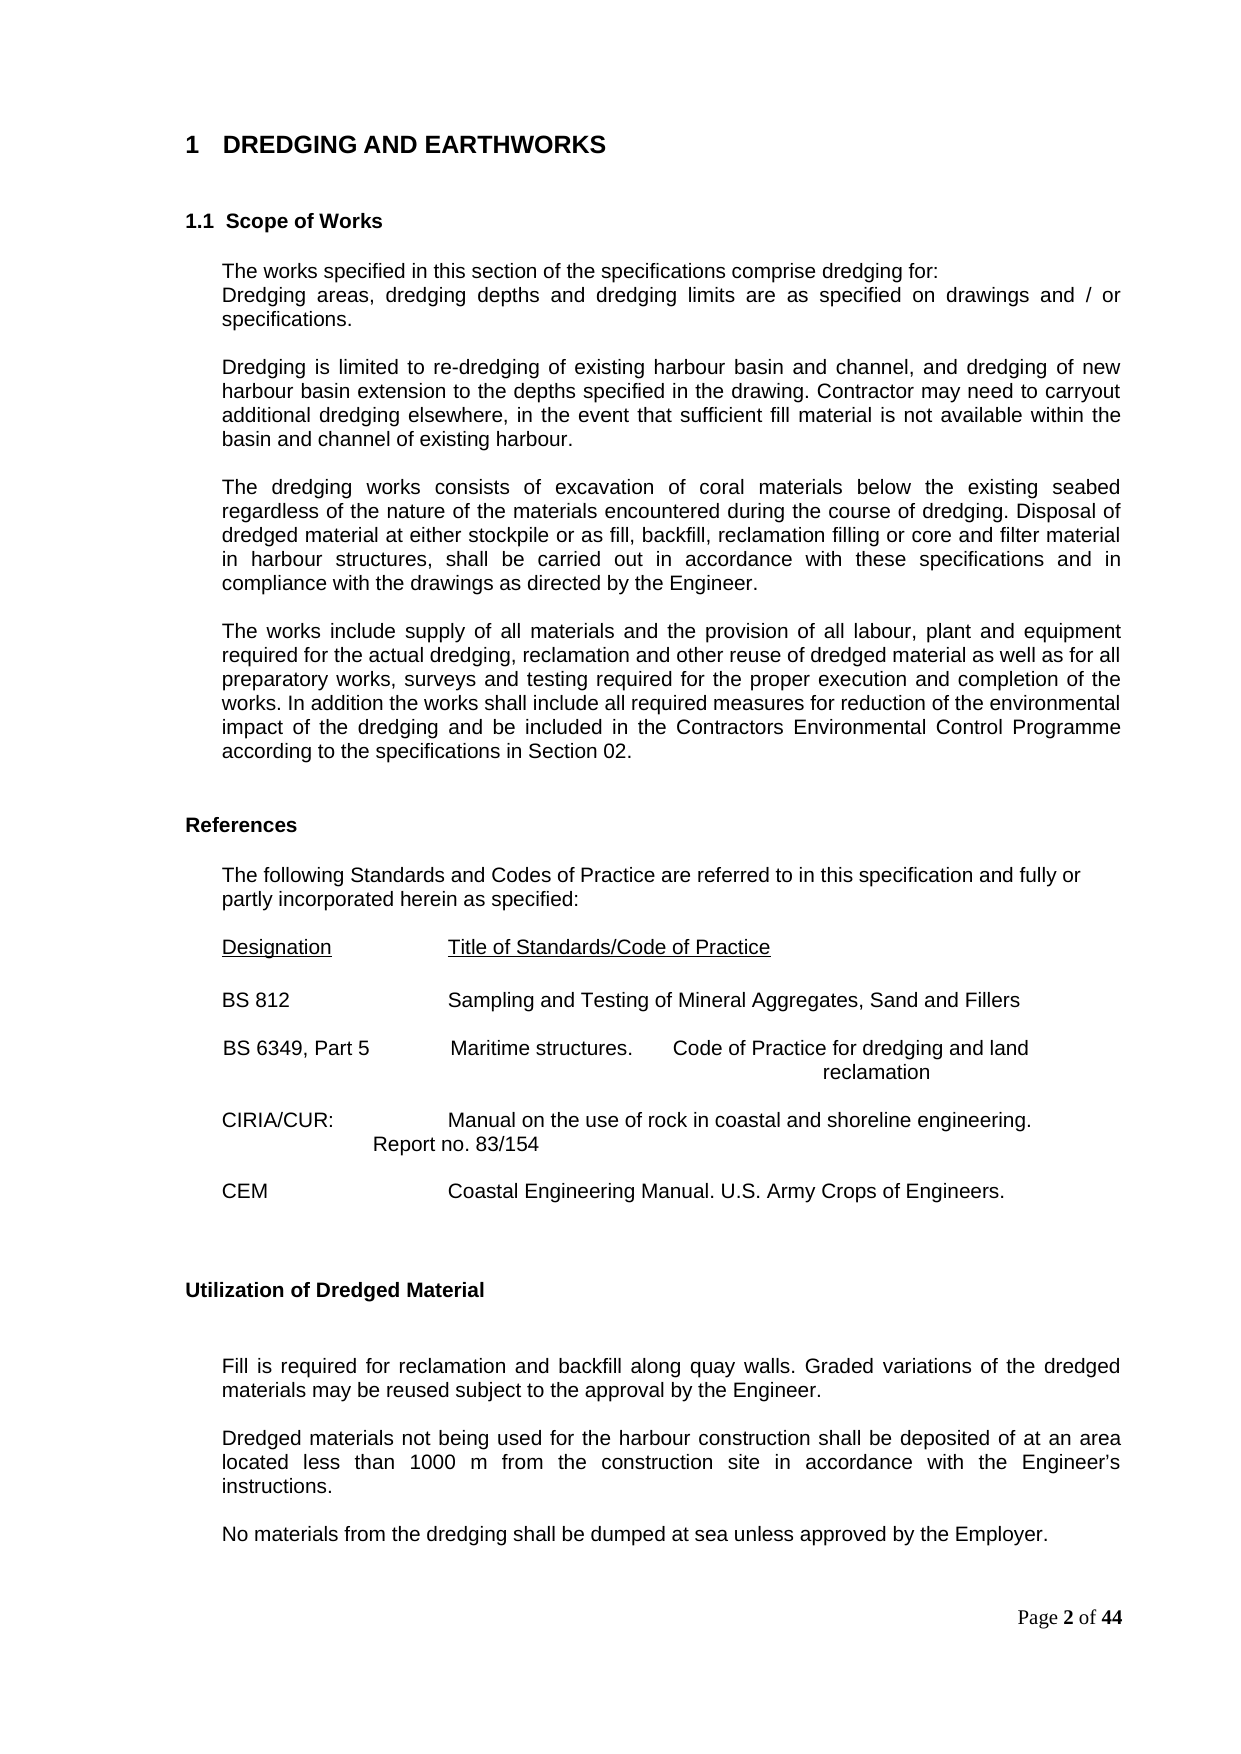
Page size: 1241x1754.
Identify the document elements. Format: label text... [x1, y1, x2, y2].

text Fill is required for reclamation and backfill along quay walls. Graded variations of the dredged materials may be reused subject to the approval by the Engineer. [222, 1354, 1122, 1402]
text Dredging is limited to re-dredging of existing harbour basin and channel, and dredging of new harbour basin extension to the depths specified in the drawing. Contractor may need to carryout additional dredging elsewhere, in the event that sufficient fill material is not available within the basin and channel of existing harbour. [222, 355, 1122, 451]
text Dredging areas, dredging depths and dredging limits are as specified on drawings and / or specifications. [222, 283, 1122, 331]
text The dredging works consists of excavation of coral materials below the existing seabed regardless of the nature of the materials encountered during the course of dredging. Disposal of dredged material at either stockpile or as fill, backfill, reclamation filling or core and filter material in harbour structures, shall be carried out in accordance with these specifications and in compliance with the drawings as directed by the Engineer. [222, 475, 1122, 595]
list References [148, 813, 1122, 837]
text The works specified in this section of the specifications comprise dredging for: [222, 259, 1122, 283]
subtitle DREDGING AND EARTHWORKS [185, 130, 1122, 159]
text Designation Title of Standards/Code of Practice [222, 935, 1122, 959]
text CIRIA/CUR: Manual on the use of rock in coastal and shoreline engineering. Report no. 83/154 [222, 1107, 1122, 1155]
text 1.1 Scope of Works [148, 209, 1122, 233]
list Utilization of Dredged Material [148, 1277, 1122, 1301]
text The following Standards and Codes of Practice are referred to in this specification and fully or partly incorporated herein as specified: [222, 863, 1122, 911]
text BS 6349, Part 5 Maritime structures. Code of Practice for dredging and land reclamation [223, 1036, 1122, 1083]
text Dredged materials not being used for the harbour construction shall be deposited of at an area located less than 1000 m from the construction site in accordance with the Engineer’s instructions. [222, 1426, 1122, 1498]
text The works include supply of all materials and the provision of all labour, plant and equipment required for the actual dredging, reclamation and other reuse of dredged material as well as for all preparatory works, surveys and testing required for the proper execution and completion of the works. In addition the works shall include all required measures for reduction of the environmental impact of the dredging and be included in the Contractors Environmental Control Programme according to the specifications in Section 02. [222, 619, 1122, 762]
text CEM Coastal Engineering Manual. U.S. Army Crops of Engineers. [222, 1179, 1122, 1203]
text BS 812 Sampling and Testing of Mineral Aggregates, Sand and Fillers [222, 988, 1122, 1012]
text No materials from the dredging shall be dumped at sea unless approved by the Employer. [222, 1522, 1122, 1546]
